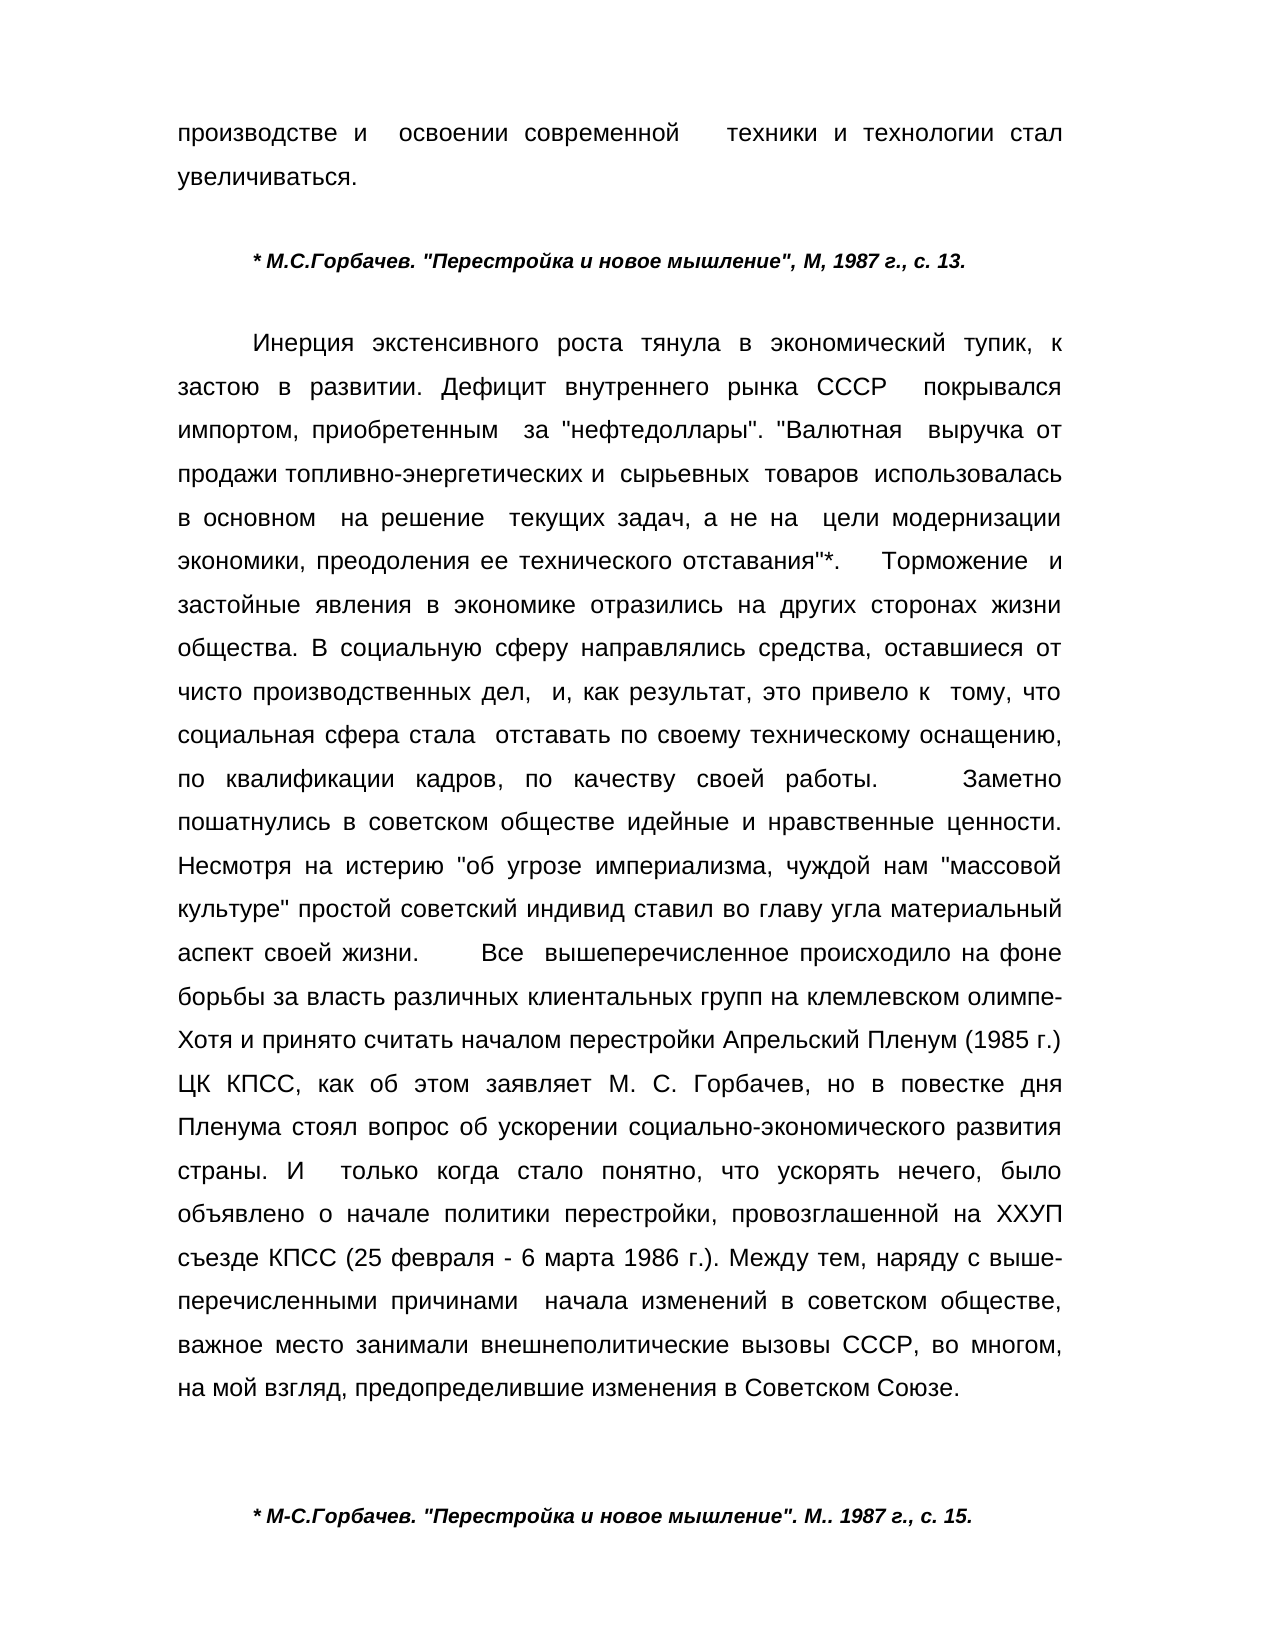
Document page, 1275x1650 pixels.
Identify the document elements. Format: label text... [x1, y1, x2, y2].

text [177, 118, 1063, 191]
text * М-С.Горбачев. "Перестройка и новое мышление". М.. 1987 г., с. 15. [177, 1504, 1063, 1528]
text Инерция экстенсивного роста тянула в экономический тупик, к застою в развитии. Дефицит внутреннего рынка СССР покрывался импортом, приобретенным за "нефтедоллары". "Валютная выручка от продажи топливно-энергетических и сырьевных товаров использовалась в основном на решение текущих задач, а не на цели модернизации экономики, преодоления ее технического отставания"*. Торможение и застойные явления в экономике отразились на других сторонах жизни общества. В социальную сферу направлялись средства, оставшиеся от чисто производственных дел, и, как результат, это привело к тому, что социальная сфера стала отставать по своему техническому оснащению, по квалификации кадров, по качеству своей работы. Заметно пошатнулись в советском обществе идейные и нравственные ценности. Несмотря на истерию "об угрозе империализма, чуждой нам "массовой культуре" простой советский индивид ставил во главу угла материальный аспект своей жизни. Все вышеперечисленное происходило на фоне борьбы за власть различных клиентальных групп на клемлевском олимпе- Хотя и принято считать началом перестройки Апрельский Пленум (1985 г.) ЦК КПСС, как об этом заявляет М. С. Горбачев, но в повестке дня Пленума стоял вопрос об ускорении социально-экономического развития страны. И только когда стало понятно, что ускорять нечего, было объявлено о начале политики перестройки, провозглашенной на ХХУП съезде КПСС (25 февраля - 6 марта 1986 г.). Между тем, наряду с вышеперечисленными причинами начала изменений в советском обществе, важное место занимали внешнеполитические вызовы СССР, во многом, на мой взгляд, предопределившие изменения в Советском Союзе. [177, 328, 1063, 1402]
text * М.С.Горбачев. "Перестройка и новое мышление", М, 1987 г., с. 13. [177, 249, 1063, 273]
